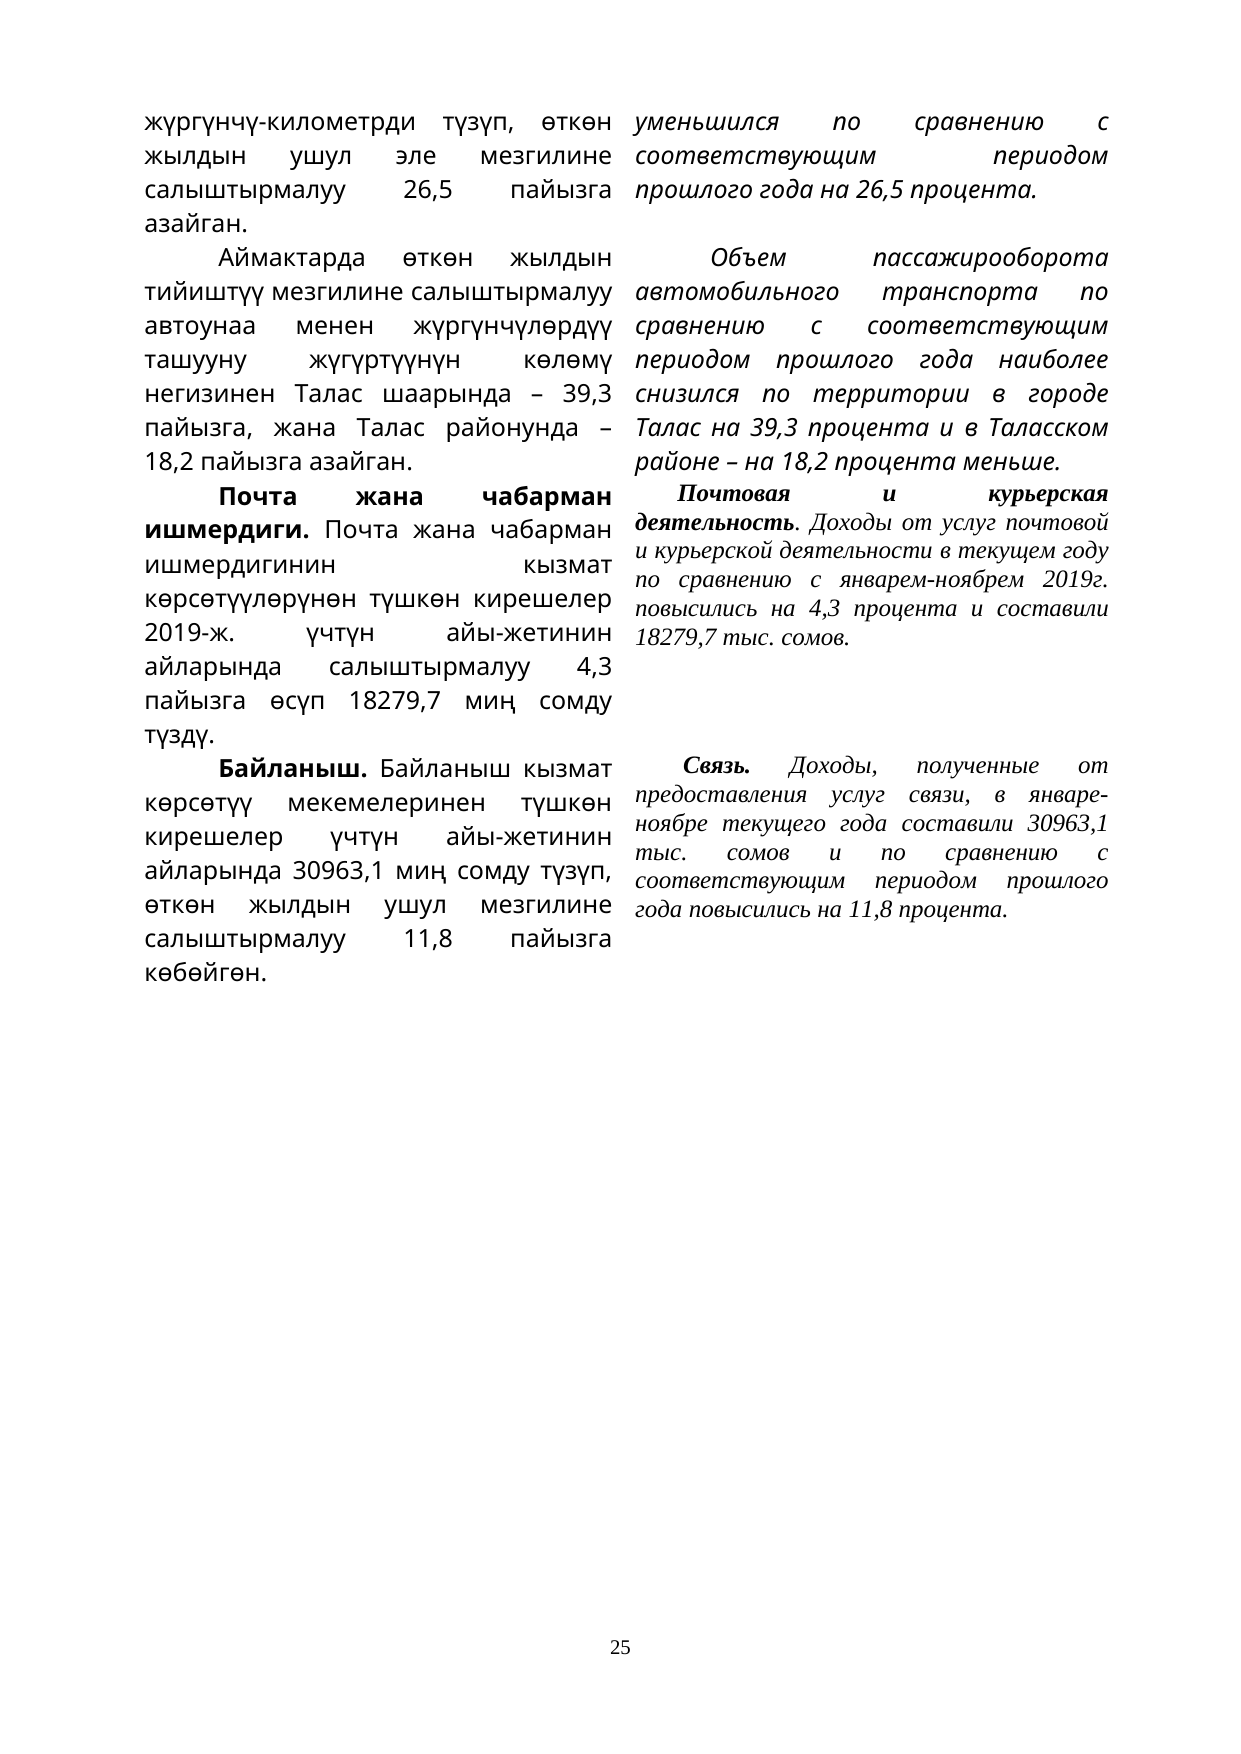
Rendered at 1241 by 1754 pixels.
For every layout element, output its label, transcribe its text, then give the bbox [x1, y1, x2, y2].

table_cell Почтовая и курьерская деятельность. Доходы от услуг почтовой и курьерской деятельности в текущем году по сравнению с январем-ноябрем 2019г. повысились на 4,3 процента и составили 18279,7 тыс. сомов. [624, 478, 1120, 751]
table_cell Объем пассажирооборота автомобильного транспорта по сравнению с соответствующим периодом прошлого года наиболее снизился по территории в городе Талас на 39,3 процента и в Таласском районе – на 18,2 процента меньше. [624, 240, 1120, 478]
table_cell Байланыш. Байланыш кызмат көрсөтүү мекемелеринен түшкөн кирешелер үчтүн айы-жетинин айларында 30963,1 миң сомду түзүп, өткөн жылдын ушул мезгилине салыштырмалуу 11,8 пайызга көбөйгөн. [133, 751, 624, 989]
table_cell Аймактарда өткөн жылдын тийиштүү мезгилине салыштырмалуу автоунаа менен жүргүнчүлөрдүү ташууну жүгүртүүнүн көлөмү негизинен Талас шаарында – 39,3 пайызга, жана Талас районунда – 18,2 пайызга азайган. [133, 240, 624, 478]
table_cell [624, 104, 1120, 240]
table_cell Связь. Доходы, полученные от предоставления услуг связи, в январе-ноябре текущего года составили 30963,1 тыс. сомов и по сравнению с соответствующим периодом прошлого года повысились на 11,8 процента. [624, 751, 1120, 989]
table_cell Почта жана чабарман ишмердиги. Почта жана чабарман ишмердигинин кызмат көрсөтүүлөрүнөн түшкөн кирешелер 2019-ж. үчтүн айы-жетинин айларында салыштырмалуу 4,3 пайызга өсүп 18279,7 миң сомду түздү. [133, 478, 624, 751]
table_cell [133, 104, 624, 240]
